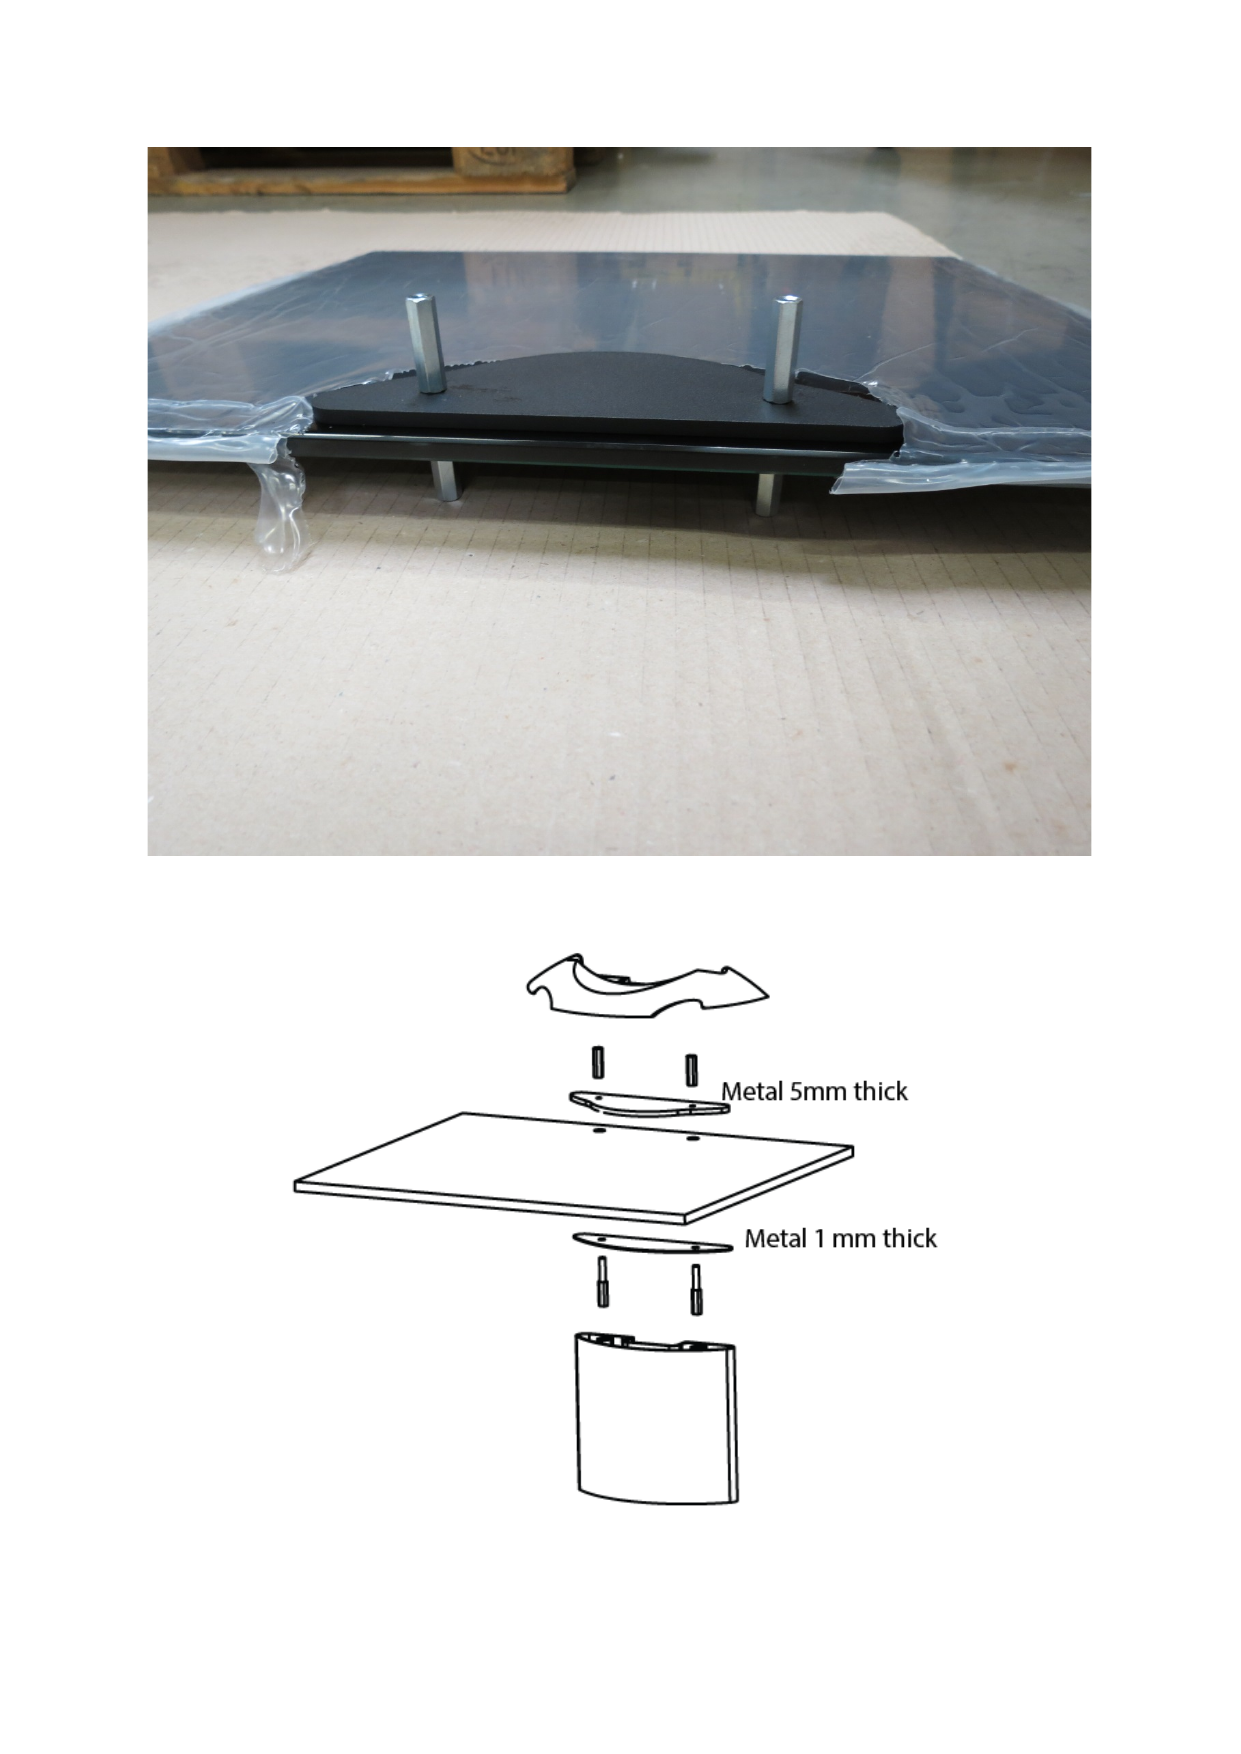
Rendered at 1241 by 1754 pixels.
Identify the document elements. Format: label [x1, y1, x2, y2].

picture [147, 859, 1093, 1561]
picture [147, 147, 1092, 856]
